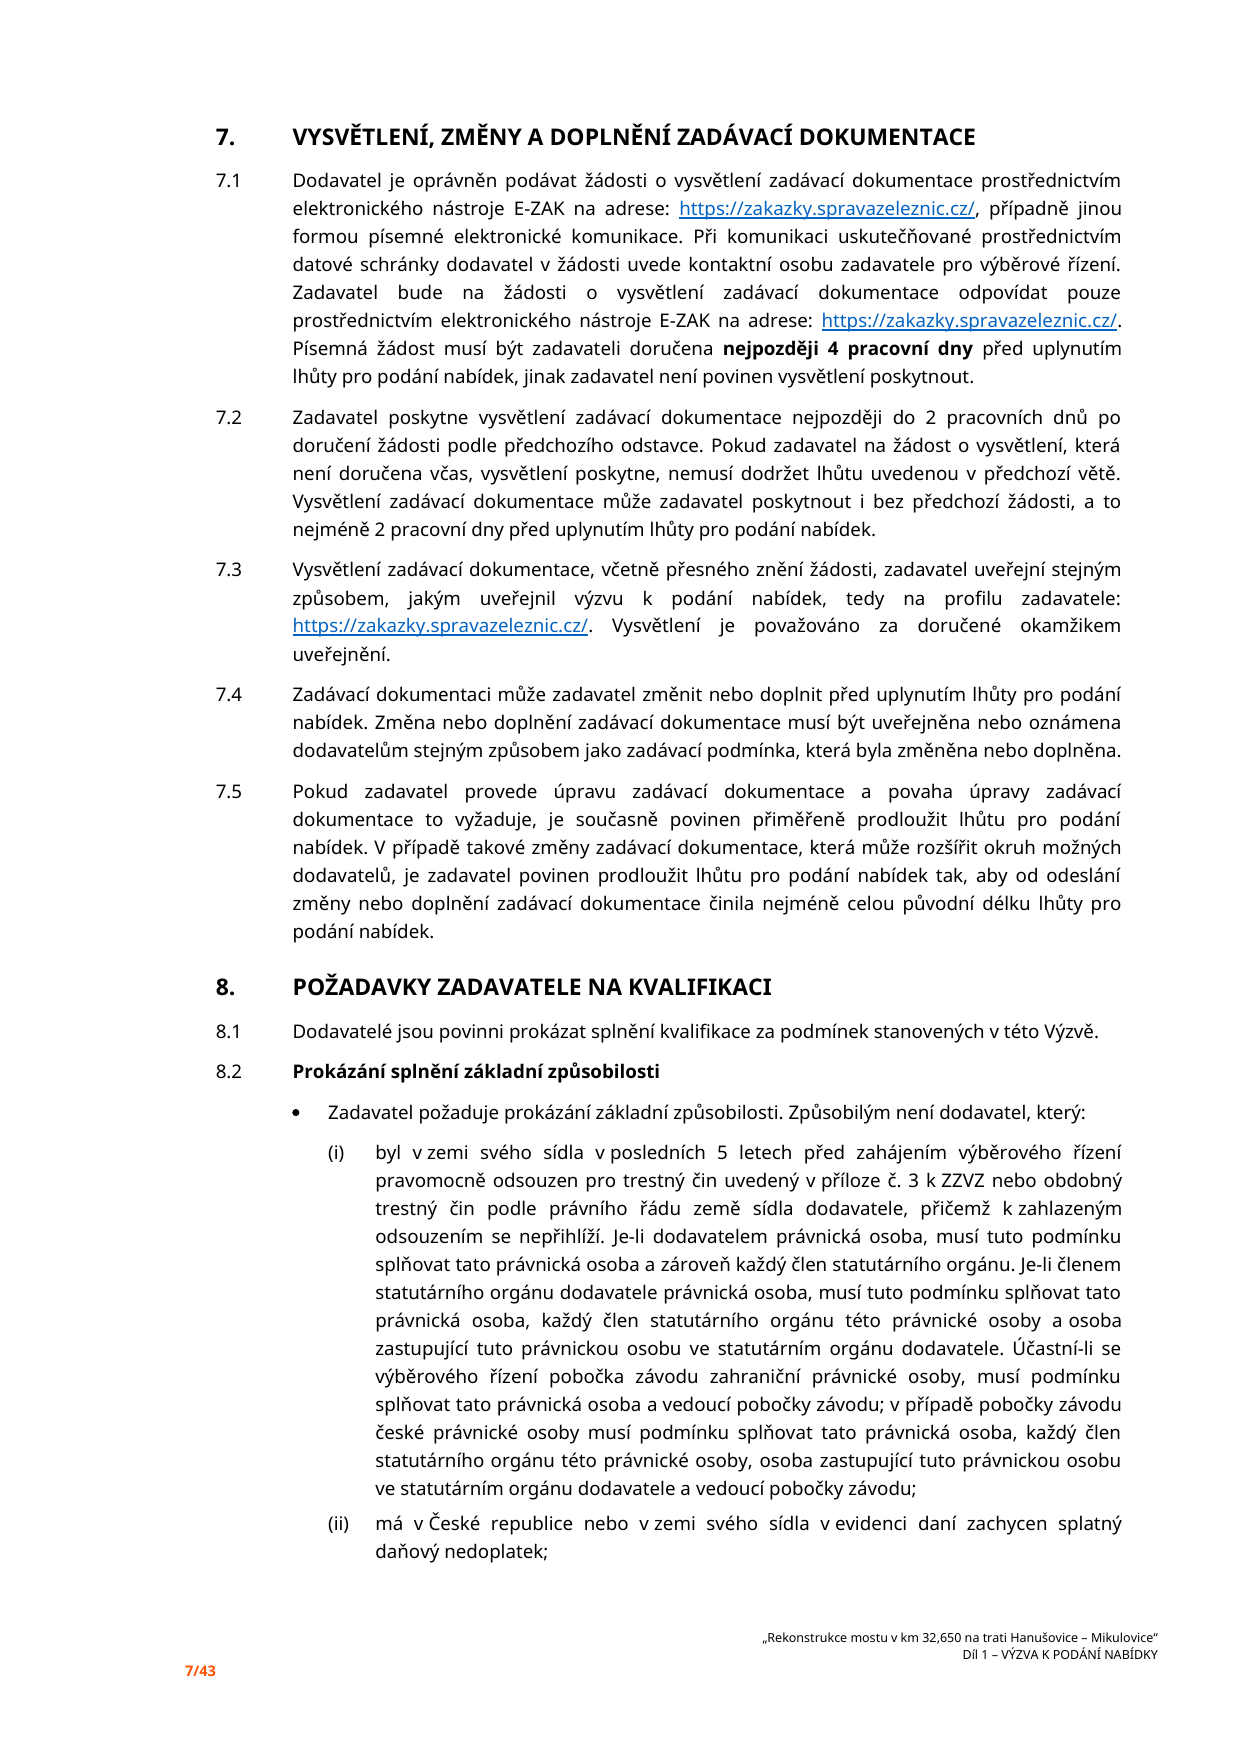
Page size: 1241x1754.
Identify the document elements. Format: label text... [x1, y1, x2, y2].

text Vysvětlení zadávací dokumentace, včetně přesného znění žádosti, zadavatel uveřejní stejným způsobem, jakým uveřejnil výzvu k podání nabídek, tedy na profilu zadavatele: https://zakazky.spravazeleznic.cz/. Vysvětlení je považováno za doručené okamžikem uveřejnění. [216, 557, 1122, 666]
text Pokud zadavatel provede úpravu zadávací dokumentace a povaha úpravy zadávací dokumentace to vyžaduje, je současně povinen přiměřeně prodloužit lhůtu pro podání nabídek. V případě takové změny zadávací dokumentace, která může rozšířit okruh možných dodavatelů, je zadavatel povinen prodloužit lhůtu pro podání nabídek tak, aby od odeslání změny nebo doplnění zadávací dokumentace činila nejméně celou původní délku lhůty pro podání nabídek. [216, 778, 1122, 943]
text má v České republice nebo v zemi svého sídla v evidenci daní zachycen splatný daňový nedoplatek; [328, 1510, 1122, 1563]
text VYSVĚTLENÍ, ZMĚNY A DOPLNĚNÍ ZADÁVACÍ DOKUMENTACE [216, 121, 1122, 152]
text POŽADAVKY ZADAVATELE NA KVALIFIKACI [216, 971, 1122, 1002]
text Dodavatelé jsou povinni prokázat splnění kvalifikace za podmínek stanovených v této Výzvě. [216, 1018, 1122, 1043]
text Zadávací dokumentaci může zadavatel změnit nebo doplnit před uplynutím lhůty pro podání nabídek. Změna nebo doplnění zadávací dokumentace musí být uveřejněna nebo oznámena dodavatelům stejným způsobem jako zadávací podmínka, která byla změněna nebo doplněna. [216, 681, 1122, 763]
text Prokázání splnění základní způsobilosti [216, 1058, 1122, 1084]
text Zadavatel požaduje prokázání základní způsobilosti. Způsobilým není dodavatel, který: [292, 1099, 1122, 1124]
text Dodavatel je oprávněn podávat žádosti o vysvětlení zadávací dokumentace prostřednictvím elektronického nástroje E-ZAK na adrese: https://zakazky.spravazeleznic.cz/, případně jinou formou písemné elektronické komunikace. Při komunikaci uskutečňované prostřednictvím datové schránky dodavatel v žádosti uvede kontaktní osobu zadavatele pro výběrové řízení. Zadavatel bude na žádosti o vysvětlení zadávací dokumentace odpovídat pouze prostřednictvím elektronického nástroje E-ZAK na adrese: https://zakazky.spravazeleznic.cz/. Písemná žádost musí být zadavateli doručena nejpozději 4 pracovní dny před uplynutím lhůty pro podání nabídek, jinak zadavatel není povinen vysvětlení poskytnout. [216, 167, 1122, 389]
text Zadavatel poskytne vysvětlení zadávací dokumentace nejpozději do 2 pracovních dnů po doručení žádosti podle předchozího odstavce. Pokud zadavatel na žádost o vysvětlení, která není doručena včas, vysvětlení poskytne, nemusí dodržet lhůtu uvedenou v předchozí větě. Vysvětlení zadávací dokumentace může zadavatel poskytnout i bez předchozí žádosti, a to nejméně 2 pracovní dny před uplynutím lhůty pro podání nabídek. [216, 404, 1122, 542]
text byl v zemi svého sídla v posledních 5 letech před zahájením výběrového řízení pravomocně odsouzen pro trestný čin uvedený v příloze č. 3 k ZZVZ nebo obdobný trestný čin podle právního řádu země sídla dodavatele, přičemž k zahlazeným odsouzením se nepřihlíží. Je-li dodavatelem právnická osoba, musí tuto podmínku splňovat tato právnická osoba a zároveň každý člen statutárního orgánu. Je-li členem statutárního orgánu dodavatele právnická osoba, musí tuto podmínku splňovat tato právnická osoba, každý člen statutárního orgánu této právnické osoby a osoba zastupující tuto právnickou osobu ve statutárním orgánu dodavatele. Účastní-li se výběrového řízení pobočka závodu zahraniční právnické osoby, musí podmínku splňovat tato právnická osoba a vedoucí pobočky závodu; v případě pobočky závodu české právnické osoby musí podmínku splňovat tato právnická osoba, každý člen statutárního orgánu této právnické osoby, osoba zastupující tuto právnickou osobu ve statutárním orgánu dodavatele a vedoucí pobočky závodu; [328, 1139, 1122, 1501]
